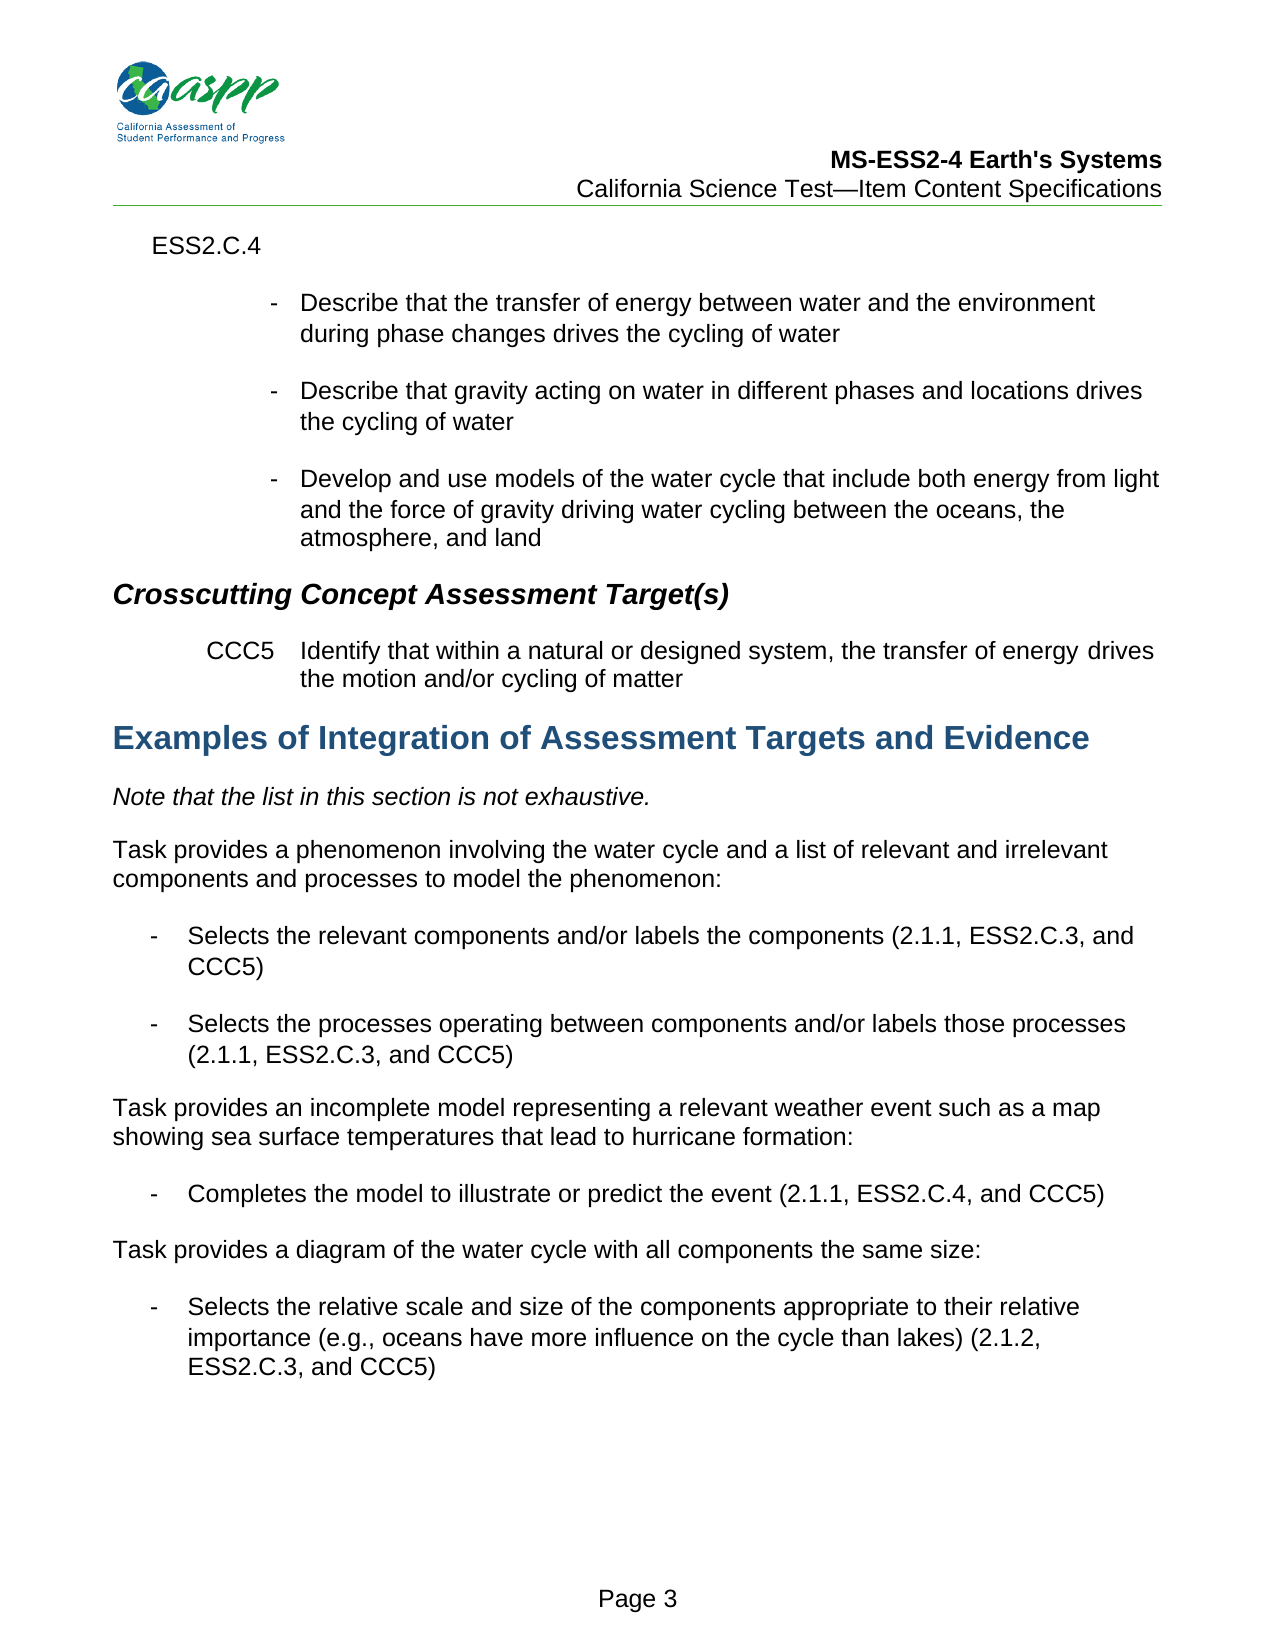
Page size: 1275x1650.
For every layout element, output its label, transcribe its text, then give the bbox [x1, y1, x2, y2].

text Selects the processes operating between components and/or labels those processes (2.1.1, ESS2.C.3, and CCC5) [150, 1006, 1162, 1068]
text Describe that the transfer of energy between water and the environment during phase changes drives the cycling of water [270, 285, 1162, 348]
text Completes the model to illustrate or predict the event (2.1.1, ESS2.C.4, and CCC5) [150, 1176, 1162, 1210]
text Task provides an incomplete model representing a relevant weather event such as a map showing sea surface temperatures that lead to hurricane formation: [112, 1093, 1162, 1151]
picture [112, 60, 287, 146]
subtitle ESS2.C.4 [151, 231, 1162, 260]
text Develop and use models of the water cycle that include both energy from light and the force of gravity driving water cycling between the oceans, the atmosphere, and land [270, 461, 1162, 552]
text Note that the list in this section is not exhaustive. [112, 782, 1162, 810]
subtitle Crosscutting Concept Assessment Target(s) [112, 577, 1162, 611]
text Task provides a diagram of the water cycle with all components the same size: [112, 1235, 1162, 1264]
subtitle Examples of Integration of Assessment Targets and Evidence [112, 718, 1162, 757]
text Describe that gravity acting on water in different phases and locations drives the cycling of water [270, 373, 1162, 436]
text CCC5 Identify that within a natural or designed system, the transfer of energy drives the motion and/or cycling of matter [206, 636, 1162, 693]
text Task provides a phenomenon involving the water cycle and a list of relevant and irrelevant components and processes to model the phenomenon: [112, 835, 1162, 893]
text Selects the relevant components and/or labels the components (2.1.1, ESS2.C.3, and CCC5) [150, 918, 1162, 981]
text Selects the relative scale and size of the components appropriate to their relative importance (e.g., oceans have more influence on the cycle than lakes) (2.1.2, ESS2.C.3, and CCC5) [150, 1289, 1162, 1380]
